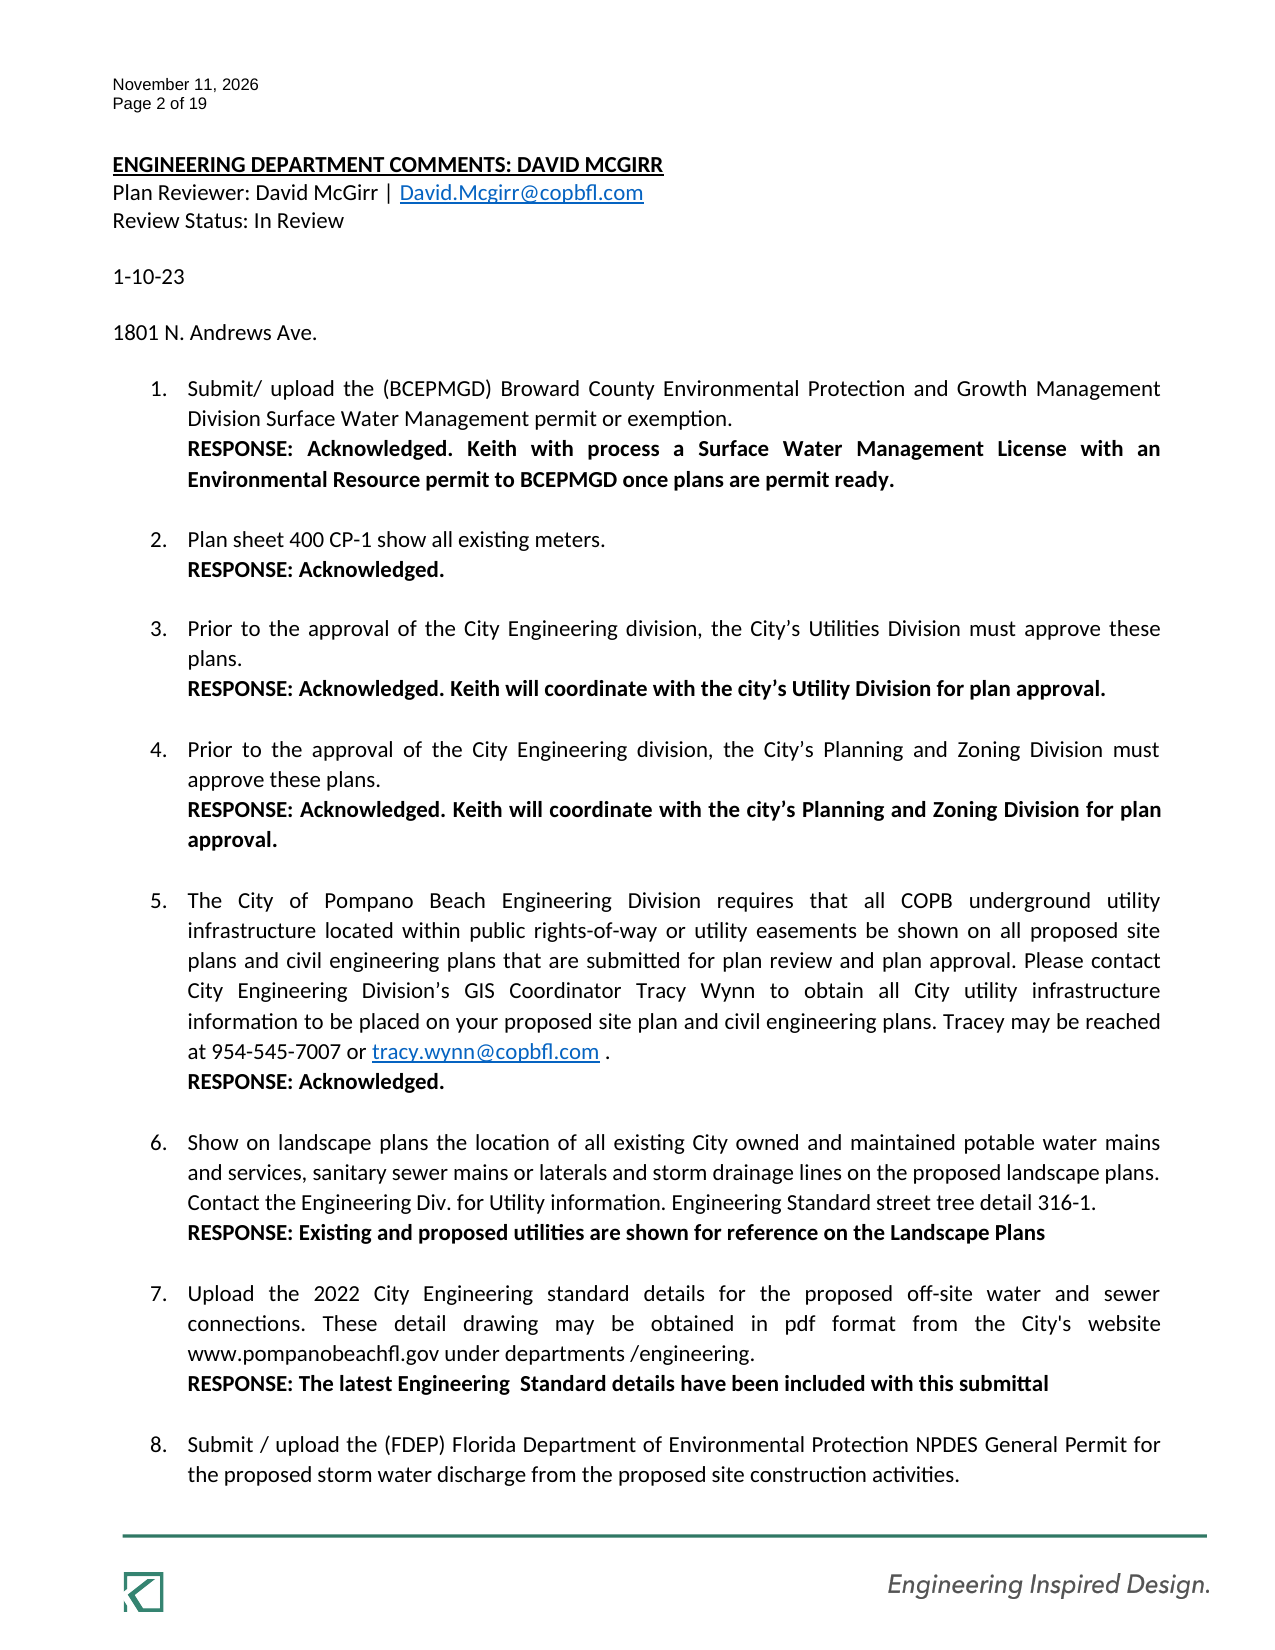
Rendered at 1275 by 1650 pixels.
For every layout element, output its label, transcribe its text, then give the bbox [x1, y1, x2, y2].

text Plan Reviewer: David McGirr | David.Mcgirr@copbfl.com [112, 178, 1162, 206]
list Submit/ upload the (BCEPMGD) Broward County Environmental Protection and Growth Management Division Surface Water Management permit or exemption. [150, 374, 1162, 432]
list RESPONSE: Acknowledged. Keith will coordinate with the city’s Utility Division for plan approval. [187, 674, 1162, 702]
text 1-10-23 [112, 262, 1162, 290]
text Review Status: In Review [112, 206, 1162, 234]
text ENGINEERING DEPARTMENT COMMENTS: DAVID MCGIRR [112, 150, 1162, 178]
list RESPONSE: Acknowledged. [187, 1067, 1162, 1095]
list Prior to the approval of the City Engineering division, the City’s Planning and Zoning Division must approve these plans. [150, 735, 1162, 793]
list Submit / upload the (FDEP) Florida Department of Environmental Protection NPDES General Permit for the proposed storm water discharge from the proposed site construction activities. [150, 1430, 1162, 1488]
text 1801 N. Andrews Ave. [112, 318, 1162, 346]
list RESPONSE: The latest Engineering Standard details have been included with this submittal [187, 1369, 1162, 1397]
list Plan sheet 400 CP-1 show all existing meters. [150, 525, 1162, 553]
list RESPONSE: Acknowledged. Keith will coordinate with the city’s Planning and Zoning Division for plan approval. [187, 795, 1162, 853]
list The City of Pompano Beach Engineering Division requires that all COPB underground utility infrastructure located within public rights-of-way or utility easements be shown on all proposed site plans and civil engineering plans that are submitted for plan review and plan approval. Please contact City Engineering Division’s GIS Coordinator Tracy Wynn to obtain all City utility infrastructure information to be placed on your proposed site plan and civil engineering plans. Tracey may be reached at 954-545-7007 or tracy.wynn@copbfl.com . [150, 886, 1162, 1065]
list Prior to the approval of the City Engineering division, the City’s Utilities Division must approve these plans. [150, 614, 1162, 672]
list RESPONSE: Acknowledged. Keith with process a Surface Water Management License with an Environmental Resource permit to BCEPMGD once plans are permit ready. [187, 434, 1162, 493]
picture [123, 1572, 164, 1612]
list RESPONSE: Acknowledged. [187, 555, 1162, 583]
list Upload the 2022 City Engineering standard details for the proposed off-site water and sewer connections. These detail drawing may be obtained in pdf format from the City's website www.pompanobeachfl.gov under departments /engineering. [150, 1279, 1162, 1367]
list RESPONSE: Existing and proposed utilities are shown for reference on the Landscape Plans [187, 1218, 1162, 1246]
list Show on landscape plans the location of all existing City owned and maintained potable water mains and services, sanitary sewer mains or laterals and storm drainage lines on the proposed landscape plans. Contact the Engineering Div. for Utility information. Engineering Standard street tree detail 316-1. [150, 1128, 1162, 1216]
picture [888, 1573, 1209, 1599]
